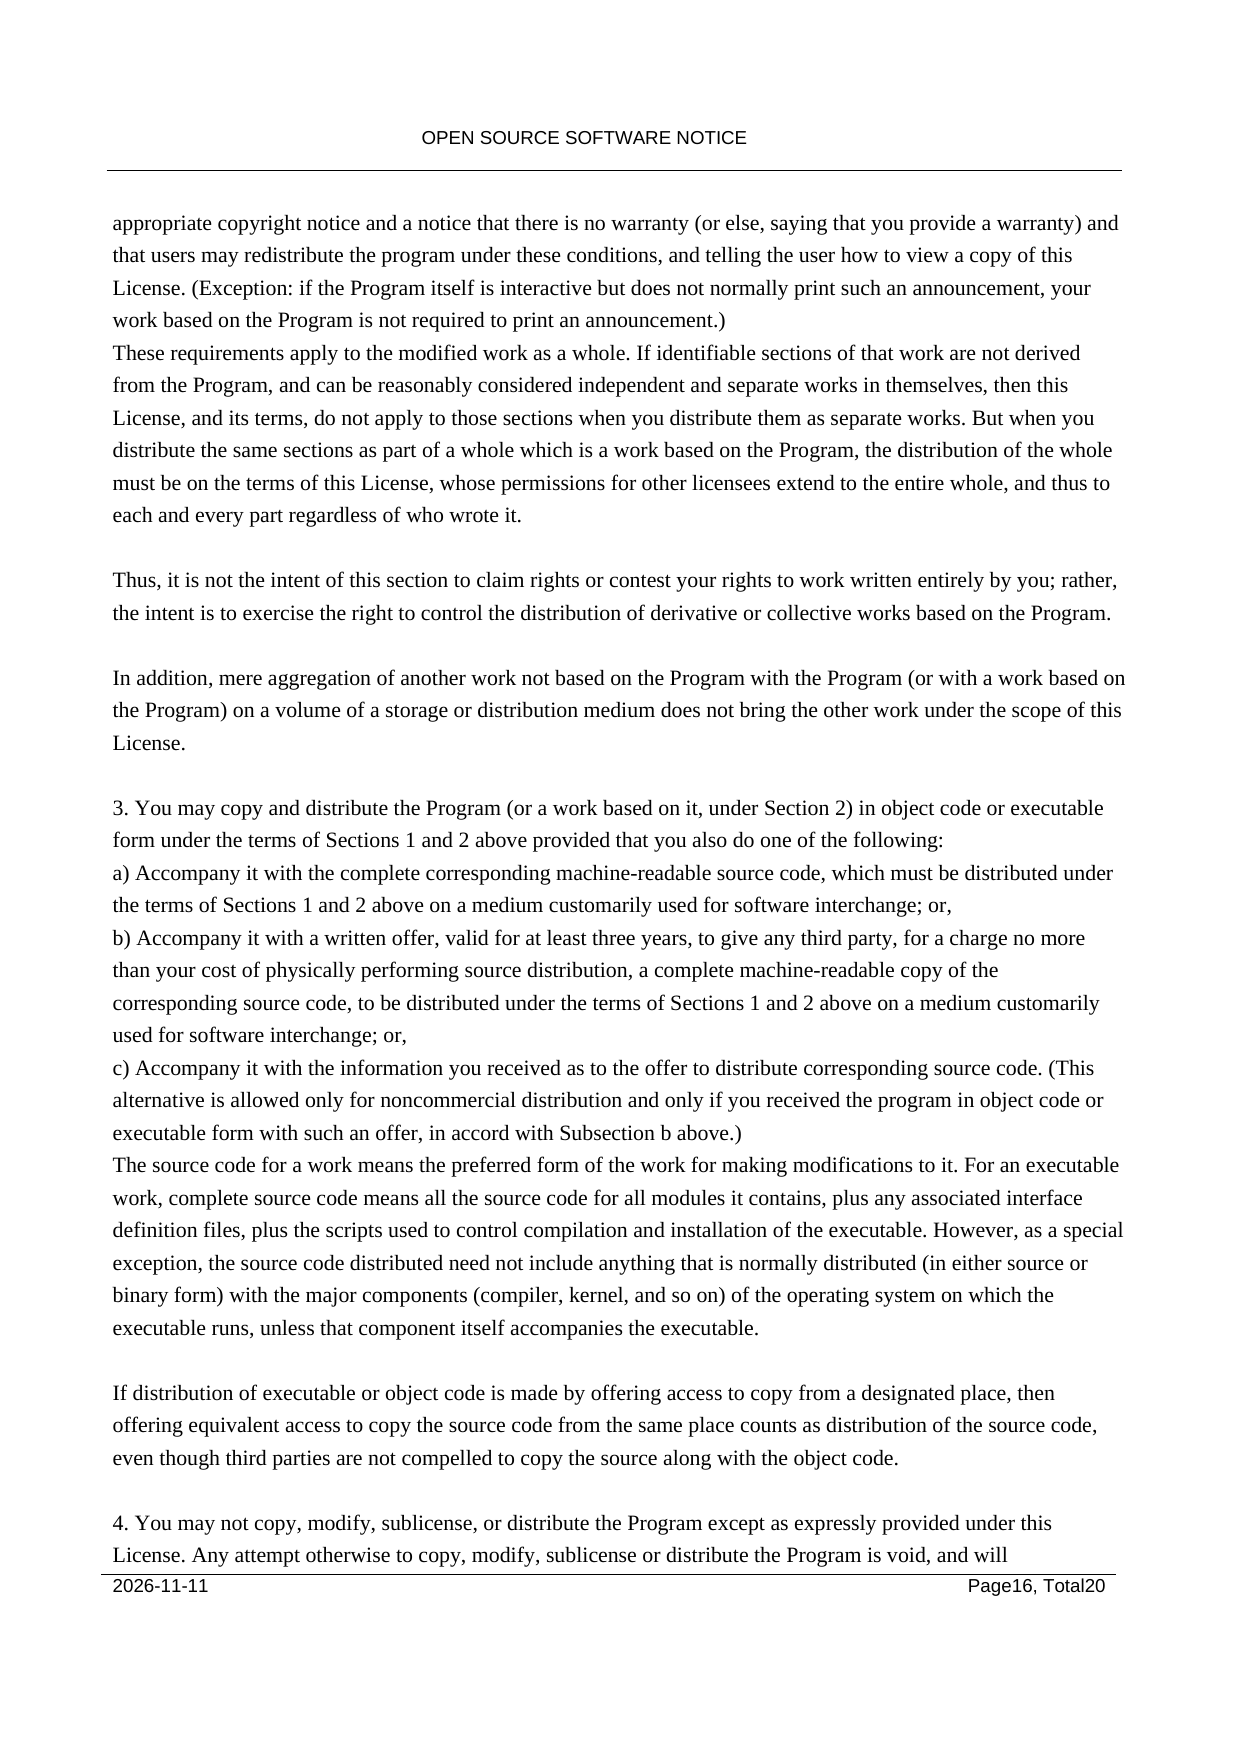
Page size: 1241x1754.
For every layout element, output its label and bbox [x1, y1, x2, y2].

text [112, 206, 1128, 1571]
